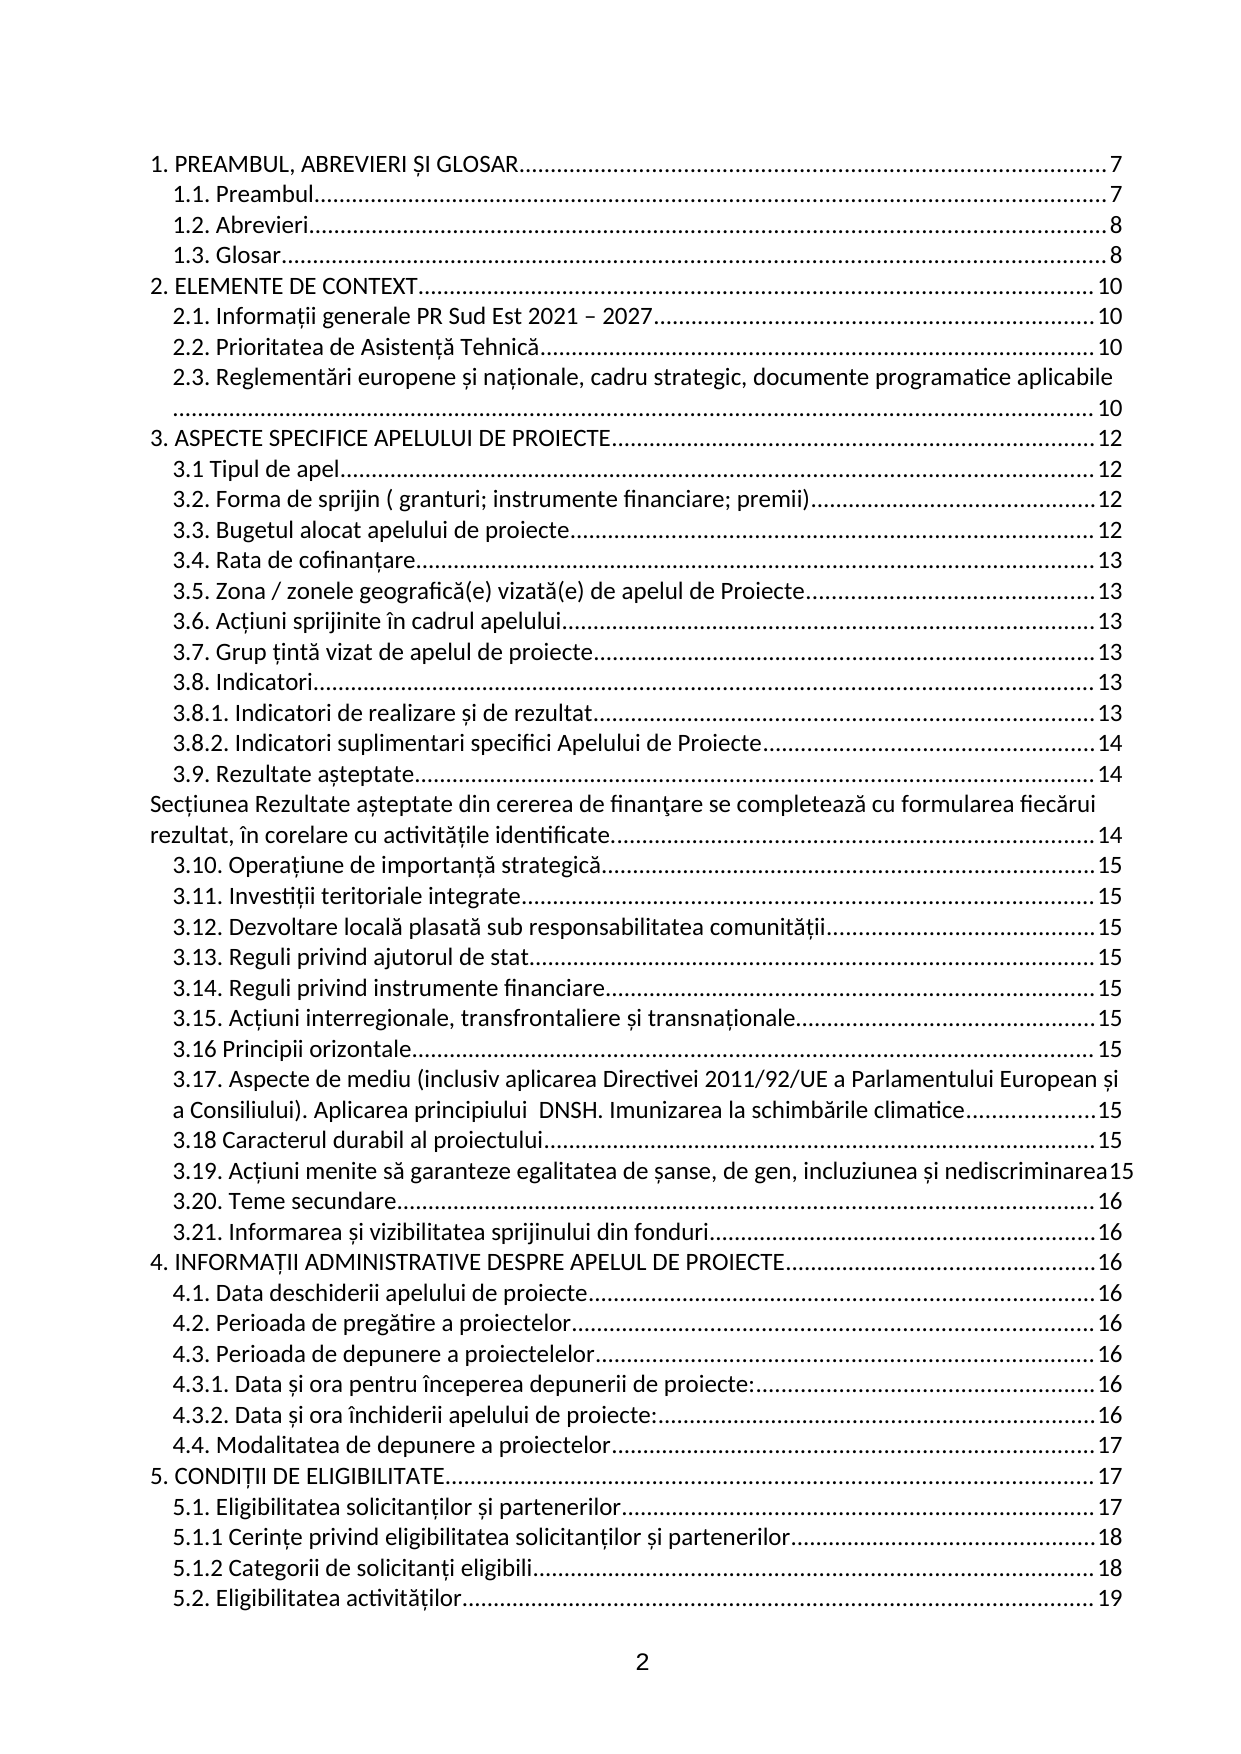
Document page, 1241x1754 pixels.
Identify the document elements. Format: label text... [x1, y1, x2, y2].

text 2.3. Reglementări europene și naționale, cadru strategic, documente programatice aplicabile 10 [172, 361, 1137, 422]
text 4.3.1. Data și ora pentru începerea depunerii de proiecte: 16 [172, 1368, 1137, 1399]
text 4.1. Data deschiderii apelului de proiecte 16 [172, 1277, 1137, 1307]
text 3.16 Principii orizontale 15 [172, 1033, 1137, 1063]
text 3.7. Grup ţintă vizat de apelul de proiecte 13 [172, 636, 1137, 667]
text 3.8. Indicatori 13 [172, 667, 1137, 697]
text 1. PREAMBUL, ABREVIERI ȘI GLOSAR 7 [150, 148, 1137, 178]
text 3.6. Acțiuni sprijinite în cadrul apelului 13 [172, 606, 1137, 636]
text 1.3. Glosar 8 [172, 239, 1137, 270]
text 3.19. Acțiuni menite să garanteze egalitatea de șanse, de gen, incluziunea și nediscriminarea 15 [172, 1155, 1137, 1185]
text 4.3.2. Data și ora închiderii apelului de proiecte: 16 [172, 1399, 1137, 1429]
text 3.18 Caracterul durabil al proiectului 15 [172, 1124, 1137, 1155]
text 2.2. Prioritatea de Asistență Tehnică 10 [172, 331, 1137, 361]
text 3.11. Investiţii teritoriale integrate 15 [172, 880, 1137, 911]
text 5.1. Eligibilitatea solicitanţilor și partenerilor 17 [172, 1491, 1137, 1521]
text 2. ELEMENTE DE CONTEXT 10 [150, 270, 1137, 300]
text 5.2. Eligibilitatea activităţilor 19 [172, 1582, 1137, 1613]
text 5.1.2 Categorii de solicitanţi eligibili 18 [172, 1552, 1137, 1582]
text 4.4. Modalitatea de depunere a proiectelor 17 [172, 1429, 1137, 1460]
text 4. INFORMAȚII ADMINISTRATIVE DESPRE APELUL DE PROIECTE 16 [150, 1246, 1137, 1277]
text Secțiunea Rezultate așteptate din cererea de finanţare se completează cu formularea fiecărui rezultat, în corelare cu activitățile identificate. 14 [150, 789, 1137, 850]
text 1.1. Preambul 7 [172, 178, 1137, 209]
text 5. CONDIŢII DE ELIGIBILITATE 17 [150, 1460, 1137, 1491]
text 3.12. Dezvoltare locală plasată sub responsabilitatea comunității 15 [172, 911, 1137, 941]
text 3.20. Teme secundare 16 [172, 1185, 1137, 1216]
text 3.15. Acţiuni interregionale, transfrontaliere şi transnaţionale 15 [172, 1002, 1137, 1033]
text 4.3. Perioada de depunere a proiectelelor 16 [172, 1338, 1137, 1368]
text 3.9. Rezultate așteptate 14 [172, 758, 1137, 789]
text 3.2. Forma de sprijin ( granturi; instrumente financiare; premii) 12 [172, 483, 1137, 514]
text 3.14. Reguli privind instrumente financiare 15 [172, 972, 1137, 1002]
text 5.1.1 Cerinţe privind eligibilitatea solicitanţilor și partenerilor 18 [172, 1521, 1137, 1552]
text 4.2. Perioada de pregătire a proiectelor 16 [172, 1307, 1137, 1338]
text 3. ASPECTE SPECIFICE APELULUI DE PROIECTE 12 [150, 422, 1137, 453]
text 3.3. Bugetul alocat apelului de proiecte 12 [172, 514, 1137, 544]
text 2.1. Informații generale PR Sud Est 2021 – 2027 10 [172, 300, 1137, 331]
text 3.8.1. Indicatori de realizare și de rezultat 13 [172, 697, 1137, 728]
text 3.5. Zona / zonele geografică(e) vizată(e) de apelul de Proiecte 13 [172, 575, 1137, 606]
text 3.17. Aspecte de mediu (inclusiv aplicarea Directivei 2011/92/UE a Parlamentului European și a Consiliului). Aplicarea principiului DNSH. Imunizarea la schimbările climatice 15 [172, 1063, 1137, 1124]
text 3.13. Reguli privind ajutorul de stat 15 [172, 941, 1137, 972]
text 3.21. Informarea şi vizibilitatea sprijinului din fonduri 16 [172, 1216, 1137, 1246]
text 1.2. Abrevieri 8 [172, 209, 1137, 239]
text 3.8.2. Indicatori suplimentari specifici Apelului de Proiecte 14 [172, 728, 1137, 758]
text 3.1 Tipul de apel 12 [172, 453, 1137, 483]
text 3.4. Rata de cofinanţare 13 [172, 544, 1137, 575]
text 3.10. Operaţiune de importanţă strategică 15 [172, 850, 1137, 880]
